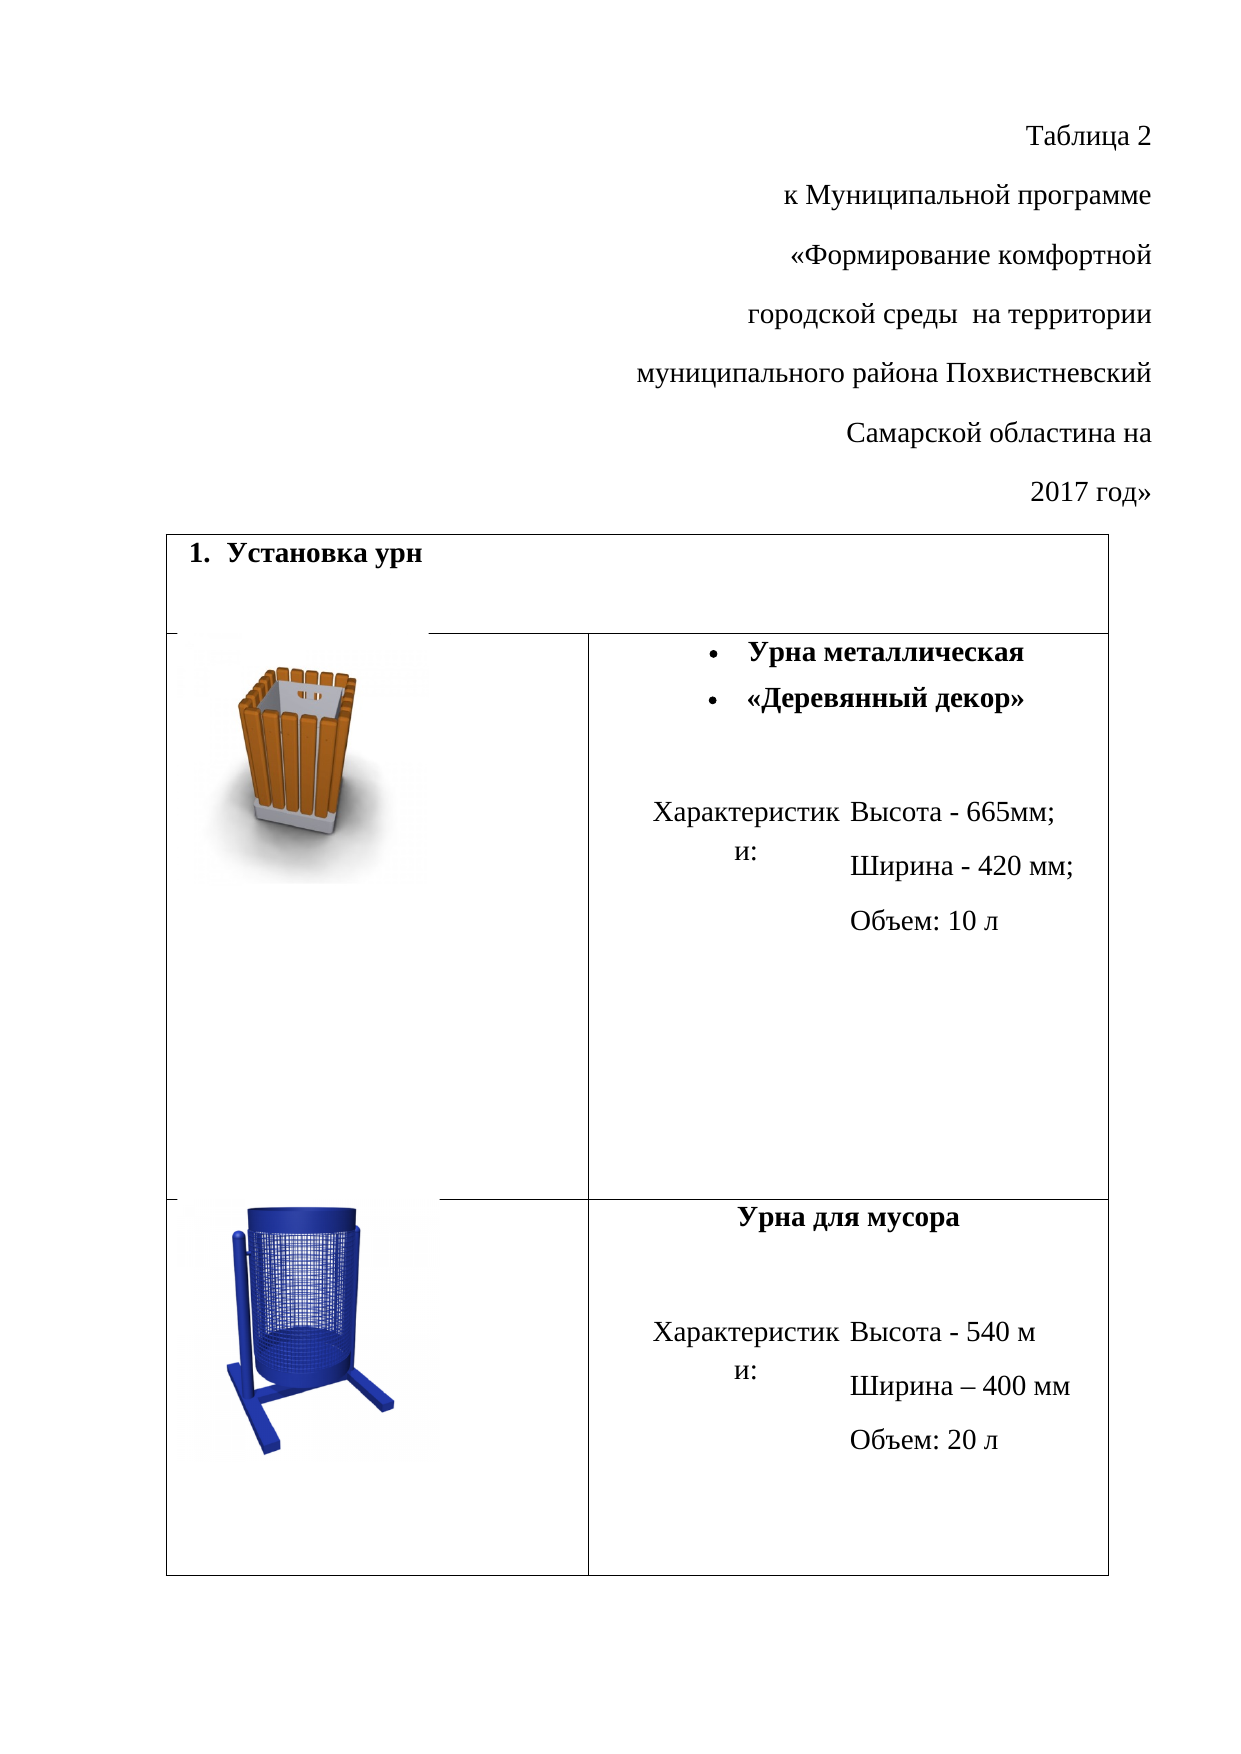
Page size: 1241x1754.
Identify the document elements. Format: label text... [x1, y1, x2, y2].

text Самарской областина на [177, 415, 1152, 448]
text городской среды на территории [177, 296, 1152, 330]
table_cell [167, 634, 588, 1198]
text к Муниципальной программе [177, 177, 1152, 211]
table_cell Урна для мусора [589, 1200, 1108, 1574]
picture [177, 1199, 440, 1462]
picture [177, 633, 429, 886]
table_header Установка урн [167, 535, 1108, 633]
text 2017 год» [177, 474, 1152, 508]
text «Формирование комфортной [177, 237, 1152, 270]
table_cell Урна металлическая «Деревянный декор» [589, 634, 1108, 1198]
text Таблица 2 [177, 118, 1152, 152]
text муниципального района Похвистневский [177, 356, 1152, 389]
table_cell [167, 1200, 588, 1574]
